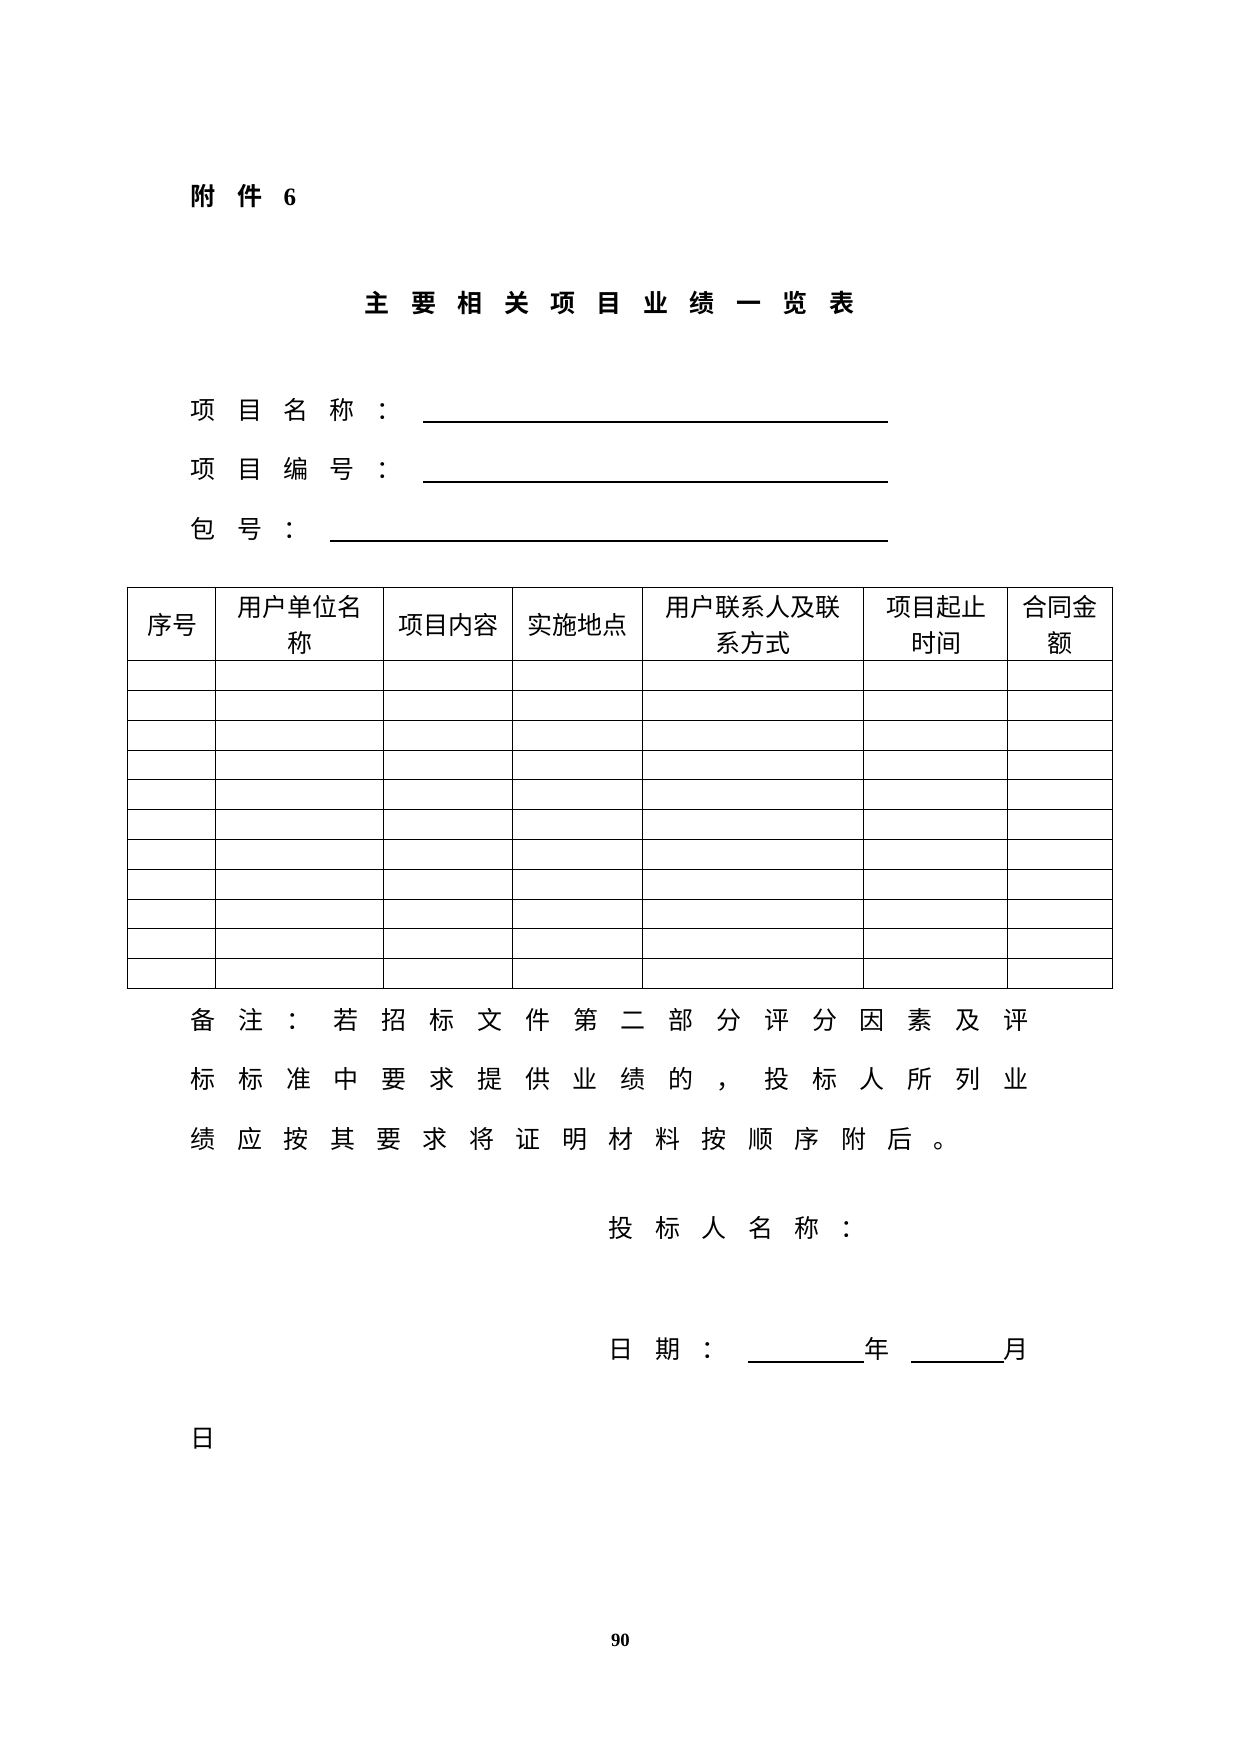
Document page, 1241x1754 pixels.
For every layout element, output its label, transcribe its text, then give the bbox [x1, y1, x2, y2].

table_cell [216, 870, 383, 898]
table_cell [128, 900, 215, 928]
table_cell [513, 661, 642, 690]
table_cell [216, 840, 383, 869]
table_header 用户联系人及联系方式 [643, 588, 863, 660]
table_cell [864, 751, 1007, 779]
table_header 用户单位名称 [216, 588, 383, 660]
table_cell [513, 959, 642, 988]
table_header 项目起止时间 [864, 588, 1007, 660]
table_cell [1008, 959, 1112, 988]
table_cell [864, 721, 1007, 749]
table_cell [643, 870, 863, 898]
table_cell [128, 959, 215, 988]
table_cell [128, 810, 215, 839]
table_cell [128, 929, 215, 958]
table_cell [643, 929, 863, 958]
table_cell [216, 810, 383, 839]
table_cell [128, 751, 215, 779]
text 项目名称： [190, 379, 1050, 438]
table_cell [1008, 870, 1112, 898]
table_cell [216, 691, 383, 720]
table_cell [864, 691, 1007, 720]
table_cell [643, 691, 863, 720]
table_cell [384, 900, 512, 928]
table_cell [864, 870, 1007, 898]
table_cell [216, 929, 383, 958]
table_cell [643, 810, 863, 839]
table_cell [1008, 929, 1112, 958]
table_cell [1008, 780, 1112, 809]
table_cell [864, 840, 1007, 869]
table_cell [216, 900, 383, 928]
text 日期： 年 月 日 [190, 1318, 1050, 1467]
table_cell [216, 661, 383, 690]
table_cell [384, 810, 512, 839]
table_cell [216, 751, 383, 779]
table_cell [128, 691, 215, 720]
table_cell [1008, 751, 1112, 779]
table_cell [513, 900, 642, 928]
table_cell [216, 780, 383, 809]
table_cell [513, 751, 642, 779]
table_cell [513, 780, 642, 809]
text 投标人名称： [190, 1197, 1050, 1256]
table_cell [1008, 691, 1112, 720]
table_cell [384, 870, 512, 898]
table_cell [513, 840, 642, 869]
table_header 序号 [128, 588, 215, 660]
table_cell [216, 721, 383, 749]
table_cell [513, 691, 642, 720]
table_cell [1008, 840, 1112, 869]
table_cell [128, 840, 215, 869]
table_cell [384, 780, 512, 809]
table_cell [513, 810, 642, 839]
table_cell [128, 661, 215, 690]
table_cell [1008, 721, 1112, 749]
table_cell [384, 721, 512, 749]
table_cell [384, 840, 512, 869]
table_cell [384, 691, 512, 720]
table_header 项目内容 [384, 588, 512, 660]
table_cell [643, 840, 863, 869]
table_cell [864, 780, 1007, 809]
table_cell [128, 780, 215, 809]
table_cell [513, 721, 642, 749]
table_cell [513, 870, 642, 898]
table_cell [384, 751, 512, 779]
table_cell [864, 929, 1007, 958]
table_cell [513, 929, 642, 958]
text 项目编号： [190, 438, 1050, 498]
table_cell [128, 721, 215, 749]
table_cell [643, 780, 863, 809]
table_header 合同金额 [1008, 588, 1112, 660]
table_cell [643, 751, 863, 779]
text 附件6 [190, 164, 1050, 224]
table_cell [643, 721, 863, 749]
text 包号： [190, 498, 1050, 557]
table_cell [643, 959, 863, 988]
table_cell [864, 900, 1007, 928]
table_cell [1008, 810, 1112, 839]
table_cell [643, 900, 863, 928]
text 主要相关项目业绩一览表 [190, 272, 1050, 331]
table_cell [864, 661, 1007, 690]
table_cell [643, 661, 863, 690]
table_header 实施地点 [513, 588, 642, 660]
table_cell [128, 870, 215, 898]
table_cell [216, 959, 383, 988]
table_cell [384, 959, 512, 988]
table_cell [864, 810, 1007, 839]
table_cell [864, 959, 1007, 988]
table_cell [384, 929, 512, 958]
table_cell [384, 661, 512, 690]
text 备注：若招标文件第二部分评分因素及评标标准中要求提供业绩的，投标人所列业绩应按其要求将证明材料按顺序附后。 [190, 989, 1050, 1167]
table_cell [1008, 661, 1112, 690]
table_cell [1008, 900, 1112, 928]
